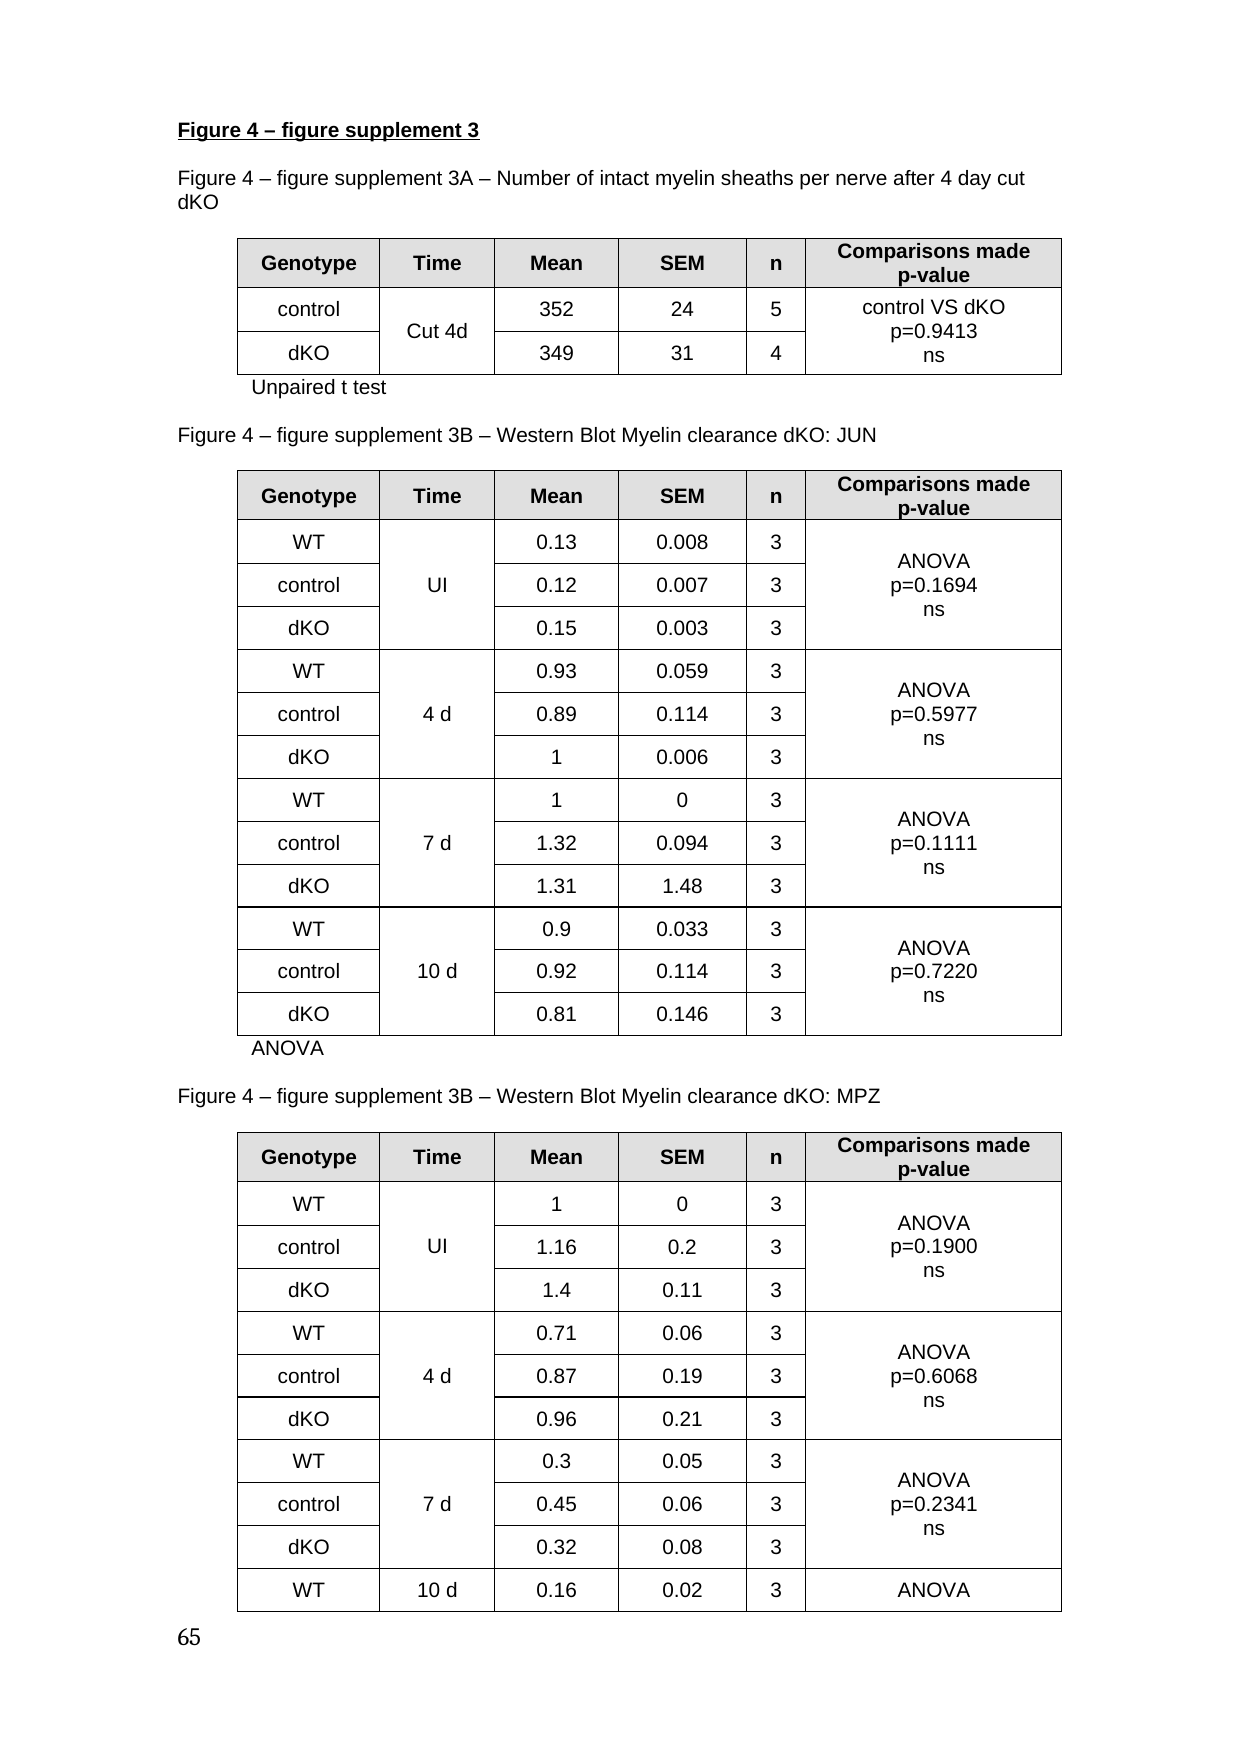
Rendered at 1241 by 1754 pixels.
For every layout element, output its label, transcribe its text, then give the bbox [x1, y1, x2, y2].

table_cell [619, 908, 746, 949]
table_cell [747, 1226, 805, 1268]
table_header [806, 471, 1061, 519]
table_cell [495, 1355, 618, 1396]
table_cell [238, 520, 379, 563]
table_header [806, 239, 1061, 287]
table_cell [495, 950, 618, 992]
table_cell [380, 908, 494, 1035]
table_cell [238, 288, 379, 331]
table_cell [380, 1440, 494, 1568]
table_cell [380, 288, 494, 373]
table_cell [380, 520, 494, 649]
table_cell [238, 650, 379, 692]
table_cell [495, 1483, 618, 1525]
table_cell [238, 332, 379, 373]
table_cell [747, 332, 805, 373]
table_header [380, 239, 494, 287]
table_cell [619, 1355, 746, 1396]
text Unpaired t test [177, 374, 1063, 398]
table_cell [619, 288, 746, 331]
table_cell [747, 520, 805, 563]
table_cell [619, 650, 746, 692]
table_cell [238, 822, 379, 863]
text Figure 4 – figure supplement 3A – Number of intact myelin sheaths per nerve after 4 day cut dKO [177, 166, 1063, 214]
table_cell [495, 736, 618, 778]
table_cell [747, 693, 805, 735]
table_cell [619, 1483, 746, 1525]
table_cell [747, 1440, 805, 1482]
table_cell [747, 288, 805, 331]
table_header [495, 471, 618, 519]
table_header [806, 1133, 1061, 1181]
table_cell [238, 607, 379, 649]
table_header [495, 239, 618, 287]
text Figure 4 – figure supplement 3B – Western Blot Myelin clearance dKO: JUN [177, 422, 1063, 446]
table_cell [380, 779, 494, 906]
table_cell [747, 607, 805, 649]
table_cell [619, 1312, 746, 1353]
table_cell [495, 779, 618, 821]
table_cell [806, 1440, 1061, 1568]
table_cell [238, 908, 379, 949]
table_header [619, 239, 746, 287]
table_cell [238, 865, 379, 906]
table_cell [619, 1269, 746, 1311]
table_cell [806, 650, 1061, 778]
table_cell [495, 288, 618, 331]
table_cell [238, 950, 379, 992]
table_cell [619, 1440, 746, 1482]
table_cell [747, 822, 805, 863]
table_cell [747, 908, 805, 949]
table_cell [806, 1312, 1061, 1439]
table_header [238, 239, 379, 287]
text Figure 4 – figure supplement 3 [177, 118, 1063, 142]
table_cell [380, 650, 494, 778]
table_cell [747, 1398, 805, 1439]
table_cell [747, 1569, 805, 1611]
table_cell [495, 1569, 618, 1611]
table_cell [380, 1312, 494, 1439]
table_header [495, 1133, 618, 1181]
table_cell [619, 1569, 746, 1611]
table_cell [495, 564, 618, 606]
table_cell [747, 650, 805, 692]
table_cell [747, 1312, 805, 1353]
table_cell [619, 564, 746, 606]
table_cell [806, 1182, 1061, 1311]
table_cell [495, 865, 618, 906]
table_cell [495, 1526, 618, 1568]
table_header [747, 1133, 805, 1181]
text Figure 4 – figure supplement 3B – Western Blot Myelin clearance dKO: MPZ [177, 1084, 1063, 1108]
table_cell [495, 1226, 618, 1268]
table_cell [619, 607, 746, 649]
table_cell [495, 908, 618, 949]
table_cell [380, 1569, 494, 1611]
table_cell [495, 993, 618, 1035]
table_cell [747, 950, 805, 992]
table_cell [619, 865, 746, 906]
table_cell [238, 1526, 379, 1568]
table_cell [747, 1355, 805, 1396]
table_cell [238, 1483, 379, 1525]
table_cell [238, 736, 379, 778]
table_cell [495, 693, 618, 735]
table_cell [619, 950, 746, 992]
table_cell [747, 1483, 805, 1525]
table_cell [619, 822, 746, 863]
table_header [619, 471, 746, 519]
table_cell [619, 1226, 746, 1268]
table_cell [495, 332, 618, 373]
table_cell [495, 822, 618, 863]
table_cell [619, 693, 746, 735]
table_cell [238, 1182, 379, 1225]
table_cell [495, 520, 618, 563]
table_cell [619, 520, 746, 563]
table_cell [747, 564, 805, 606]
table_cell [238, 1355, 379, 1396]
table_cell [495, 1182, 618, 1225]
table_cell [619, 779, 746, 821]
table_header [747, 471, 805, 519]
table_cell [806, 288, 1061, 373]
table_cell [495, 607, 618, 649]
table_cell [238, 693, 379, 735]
text ANOVA [177, 1036, 1063, 1060]
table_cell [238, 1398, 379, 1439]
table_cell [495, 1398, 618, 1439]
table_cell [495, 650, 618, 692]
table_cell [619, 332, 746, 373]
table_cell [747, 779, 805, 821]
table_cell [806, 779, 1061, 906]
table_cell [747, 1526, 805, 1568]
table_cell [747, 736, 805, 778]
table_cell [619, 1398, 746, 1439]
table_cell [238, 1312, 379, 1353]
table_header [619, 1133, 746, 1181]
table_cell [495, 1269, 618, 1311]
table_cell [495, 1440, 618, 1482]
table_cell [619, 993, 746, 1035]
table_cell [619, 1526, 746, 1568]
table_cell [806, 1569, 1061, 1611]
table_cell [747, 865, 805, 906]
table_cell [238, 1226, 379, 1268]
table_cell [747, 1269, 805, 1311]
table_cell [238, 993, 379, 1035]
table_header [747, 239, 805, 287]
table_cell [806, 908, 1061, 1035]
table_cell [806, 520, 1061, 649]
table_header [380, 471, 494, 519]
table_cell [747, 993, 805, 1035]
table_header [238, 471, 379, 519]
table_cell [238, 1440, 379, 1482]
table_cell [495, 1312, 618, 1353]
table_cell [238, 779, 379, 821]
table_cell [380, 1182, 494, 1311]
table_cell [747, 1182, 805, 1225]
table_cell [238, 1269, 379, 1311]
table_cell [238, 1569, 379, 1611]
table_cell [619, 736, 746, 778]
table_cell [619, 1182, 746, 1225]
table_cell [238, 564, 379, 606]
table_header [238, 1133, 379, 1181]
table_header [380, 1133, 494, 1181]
